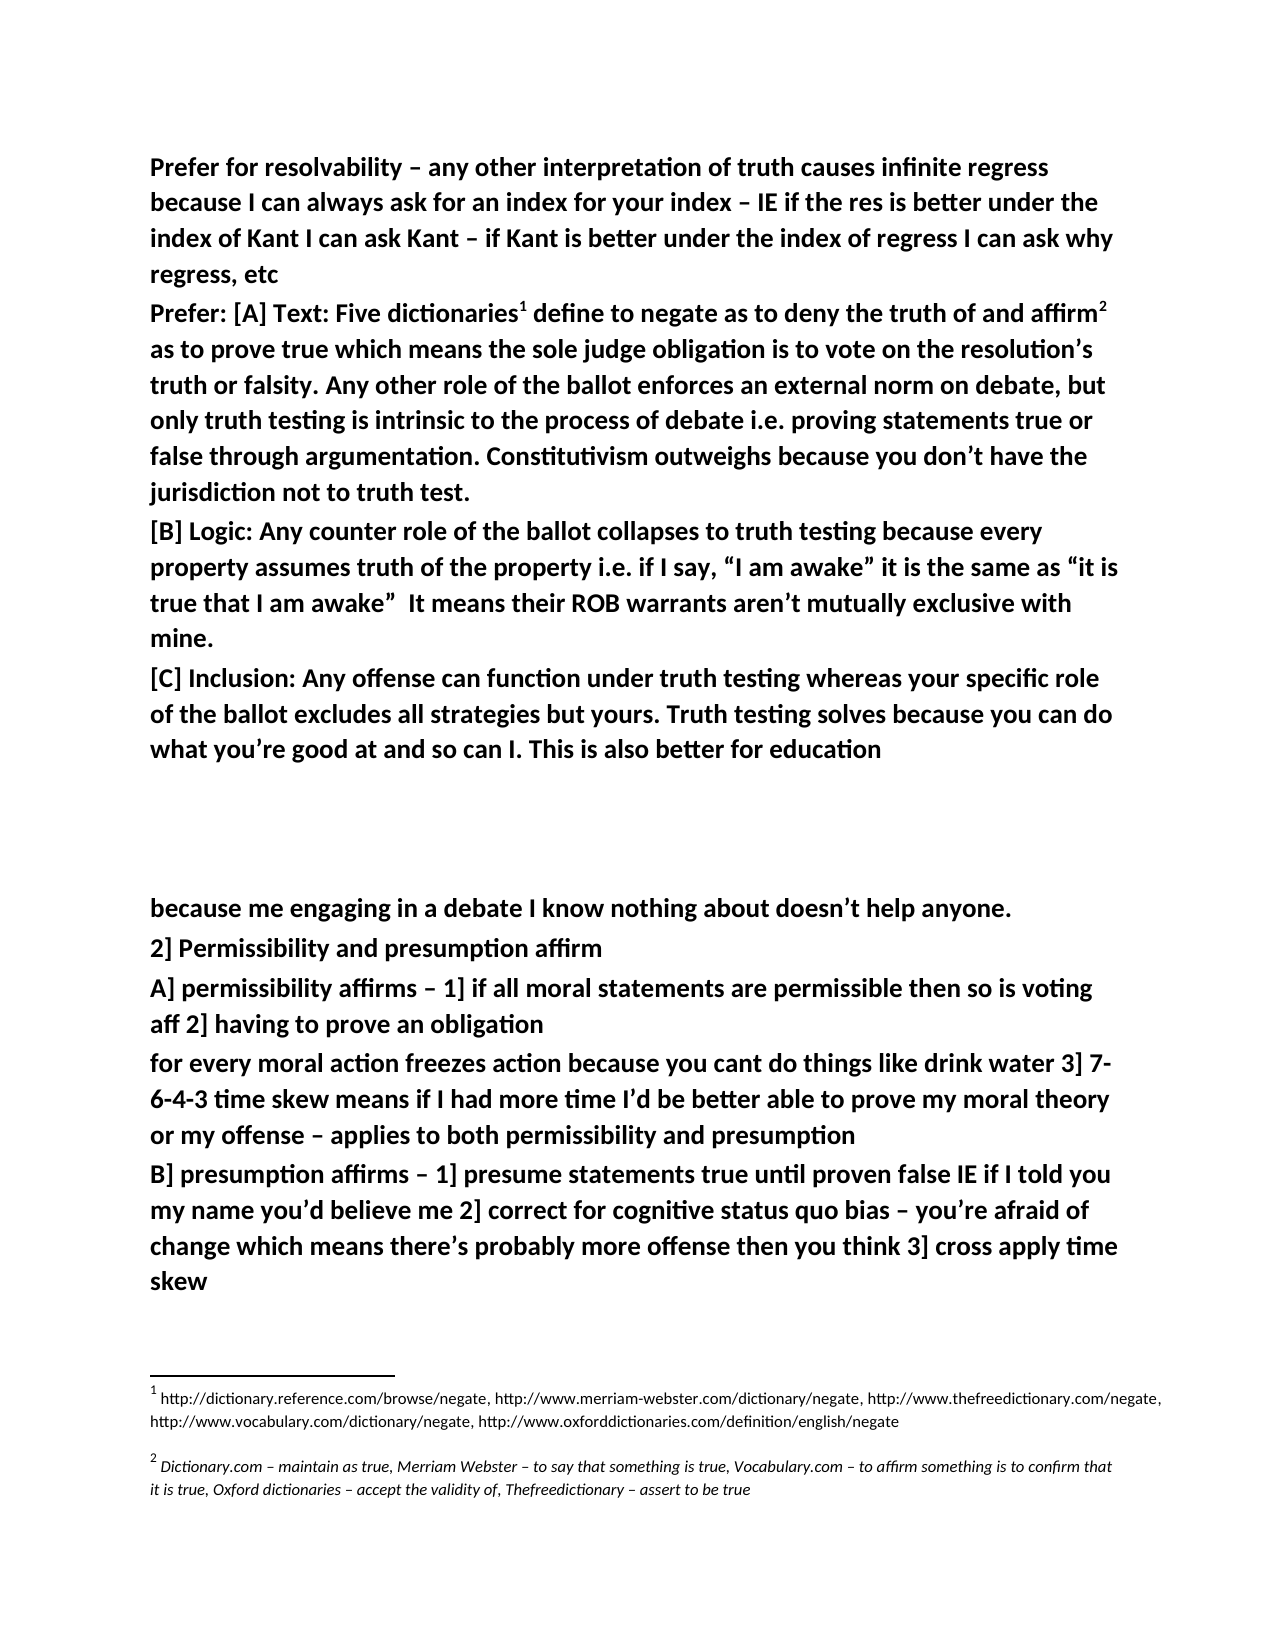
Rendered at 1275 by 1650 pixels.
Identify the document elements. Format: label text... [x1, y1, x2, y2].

subtitle 2] Permissibility and presumption affirm [150, 931, 1125, 964]
subtitle for every moral action freezes action because you cant do things like drink water 3] 7-6-4-3 time skew means if I had more time I’d be better able to prove my moral theory or my offense – applies to both permissibility and presumption [150, 1047, 1125, 1151]
subtitle Prefer for resolvability – any other interpretation of truth causes infinite regress because I can always ask for an index for your index – IE if the res is better under the index of Kant I can ask Kant – if Kant is better under the index of regress I can ask why regress, etc [150, 150, 1125, 290]
subtitle because me engaging in a debate I know nothing about doesn’t help anyone. [150, 892, 1125, 925]
subtitle A] permissibility affirms – 1] if all moral statements are permissible then so is voting aff 2] having to prove an obligation [150, 971, 1125, 1040]
subtitle [B] Logic: Any counter role of the ballot collapses to truth testing because every property assumes truth of the property i.e. if I say, “I am awake” it is the same as “it is true that I am awake” It means their ROB warrants aren’t mutually exclusive with mine. [150, 514, 1125, 654]
subtitle [C] Inclusion: Any offense can function under truth testing whereas your specific role of the ballot excludes all strategies but yours. Truth testing solves because you can do what you’re good at and so can I. This is also better for education [150, 661, 1125, 766]
subtitle B] presumption affirms – 1] presume statements true until proven false IE if I told you my name you’d believe me 2] correct for cognitive status quo bias – you’re afraid of change which means there’s probably more offense then you think 3] cross apply time skew [150, 1158, 1125, 1298]
subtitle Prefer: [A] Text: Five dictionaries define to negate as to deny the truth of and affirm as to prove true which means the sole judge obligation is to vote on the resolution’s truth or falsity. Any other role of the ballot enforces an external norm on debate, but only truth testing is intrinsic to the process of debate i.e. proving statements true or false through argumentation. Constitutivism outweighs because you don’t have the jurisdiction not to truth test. [150, 297, 1125, 508]
